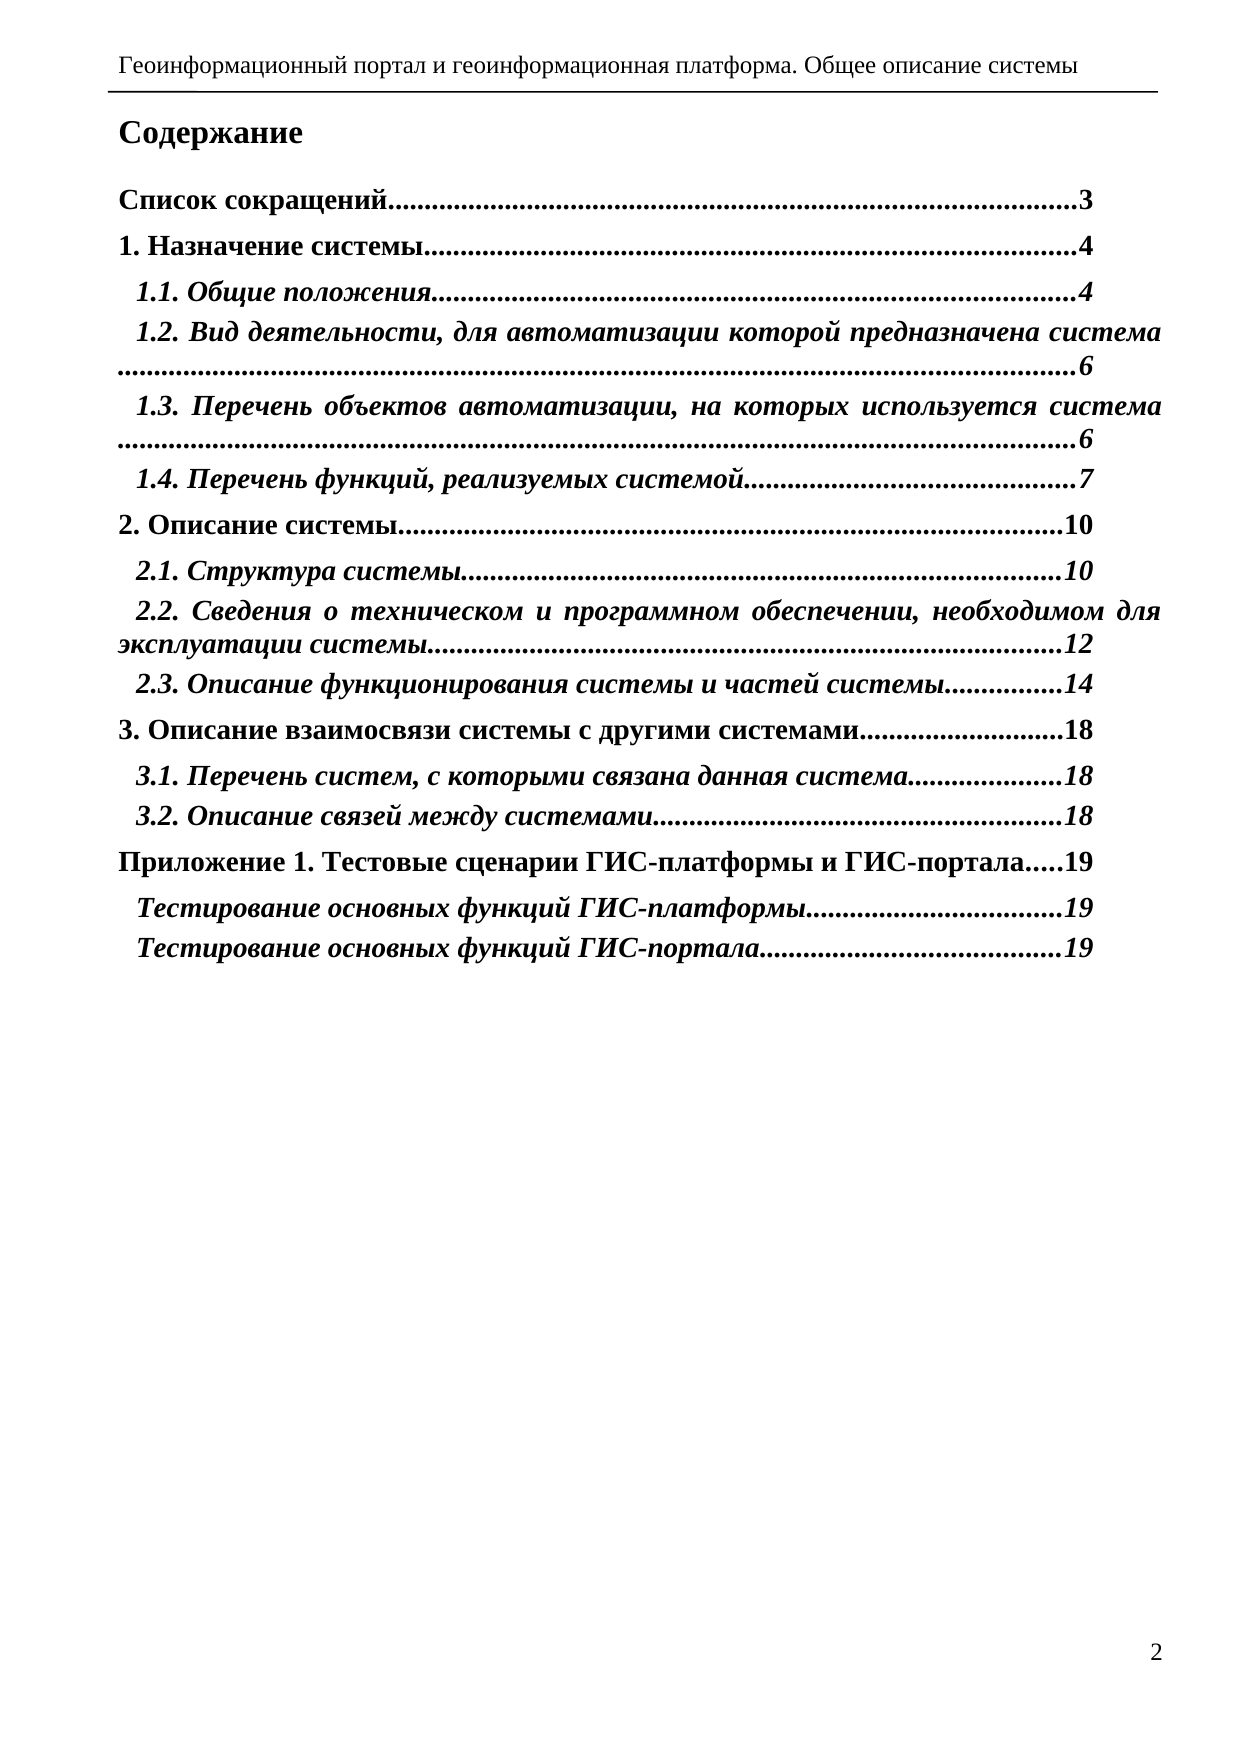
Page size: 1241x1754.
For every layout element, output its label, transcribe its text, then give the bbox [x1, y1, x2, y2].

text Тестирование основных функций ГИС-платформы 19 [118, 890, 1162, 924]
text 1.2. Вид деятельности, для автоматизации которой предназначена система 6 [118, 314, 1162, 381]
text 3.1. Перечень систем, с которыми связана данная система 18 [118, 758, 1162, 792]
text Тестирование основных функций ГИС-портала 19 [118, 930, 1162, 963]
text 1.1. Общие положения 4 [118, 274, 1162, 308]
text Содержание [118, 112, 1162, 151]
text 2.2. Сведения о техническом и программном обеспечении, необходимом для эксплуатации системы 12 [118, 593, 1162, 660]
text Приложение 1. Тестовые сценарии ГИС-платформы и ГИС-портала 19 [118, 844, 1162, 878]
text Список сокращений 3 [118, 182, 1162, 216]
text 2.3. Описание функционирования системы и частей системы 14 [118, 666, 1162, 700]
text 3.2. Описание связей между системами 18 [118, 798, 1162, 832]
text 2. Описание системы 10 [118, 507, 1162, 541]
text 1. Назначение системы 4 [118, 228, 1162, 262]
text 2.1. Структура системы 10 [118, 553, 1162, 587]
text 1.3. Перечень объектов автоматизации, на которых используется система 6 [118, 388, 1162, 455]
text 3. Описание взаимосвязи системы с другими системами 18 [118, 712, 1162, 746]
text 1.4. Перечень функций, реализуемых системой 7 [118, 461, 1162, 494]
